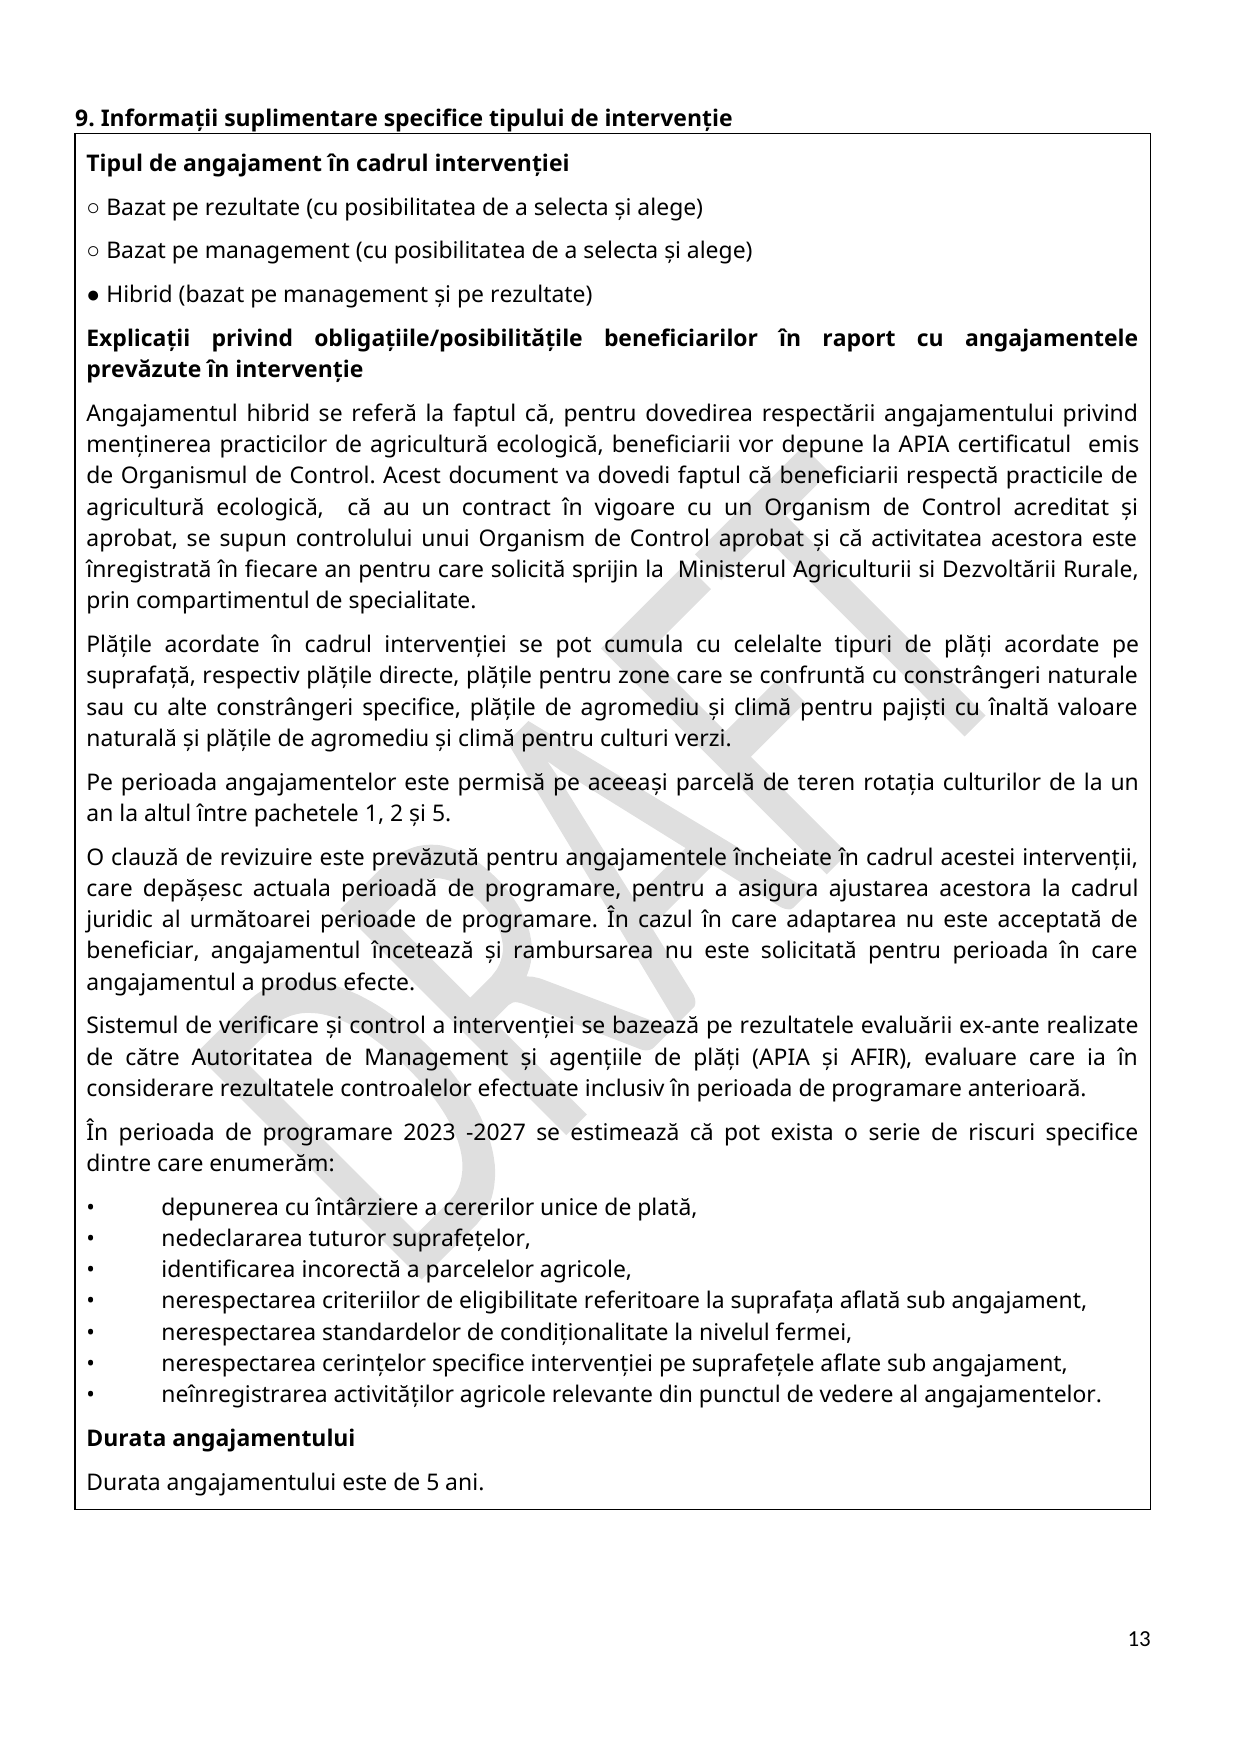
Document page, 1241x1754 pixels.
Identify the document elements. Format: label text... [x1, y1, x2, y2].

table_header Tipul de angajament în cadrul intervenției ○ Bazat pe rezultate (cu posibilitatea de a selecta și alege) ○ Bazat pe management (cu posibilitatea de a selecta și alege) ● Hibrid (bazat pe management și pe rezultate) Explicații privind obligațiile/posibilitățile beneficiarilor în raport cu angajamentele prevăzute în intervenție Angajamentul hibrid se referă la faptul că, pentru dovedirea respectării angajamentului privind menținerea practicilor de agricultură ecologică, beneficiarii vor depune la APIA certificatul emis de Organismul de Control. Acest document va dovedi faptul că beneficiarii respectă practicile de agricultură ecologică, că au un contract în vigoare cu un Organism de Control acreditat și aprobat, se supun controlului unui Organism de Control aprobat și că activitatea acestora este înregistrată în fiecare an pentru care solicită sprijin la Ministerul Agriculturii si Dezvoltării Rurale, prin compartimentul de specialitate. Plăţile acordate în cadrul intervenției se pot cumula cu celelalte tipuri de plăţi acordate pe suprafaţă, respectiv plăţile directe, plăţile pentru zone care se confruntă cu constrângeri naturale sau cu alte constrângeri specifice, plățile de agromediu și climă pentru pajiști cu înaltă valoare naturală și plățile de agromediu și climă pentru culturi verzi. Pe perioada angajamentelor este permisă pe aceeaşi parcelă de teren rotaţia culturilor de la un an la altul între pachetele 1, 2 şi 5. O clauză de revizuire este prevăzută pentru angajamentele încheiate în cadrul acestei intervenții, care depășesc actuala perioadă de programare, pentru a asigura ajustarea acestora la cadrul juridic al următoarei perioade de programare. În cazul în care adaptarea nu este acceptată de beneficiar, angajamentul încetează și rambursarea nu este solicitată pentru perioada în care angajamentul a produs efecte. Sistemul de verificare și control a intervenției se bazează pe rezultatele evaluării ex-ante realizate de către Autoritatea de Management și agențiile de plăți (APIA și AFIR), evaluare care ia în considerare rezultatele controalelor efectuate inclusiv în perioada de programare anterioară. În perioada de programare 2023 -2027 se estimează că pot exista o serie de riscuri specifice dintre care enumerăm: • depunerea cu întârziere a cererilor unice de plată, • nedeclararea tuturor suprafețelor, • identificarea incorectă a parcelelor agricole, • nerespectarea criteriilor de eligibilitate referitoare la suprafața aflată sub angajament, • nerespectarea standardelor de condiţionalitate la nivelul fermei, • nerespectarea cerinţelor specifice intervenției pe suprafeţele aflate sub angajament, • neînregistrarea activităţilor agricole relevante din punctul de vedere al angajamentelor. Durata angajamentului Durata angajamentului este de 5 ani. [76, 134, 1150, 1509]
text 9. Informații suplimentare specifice tipului de intervenție [75, 102, 1150, 133]
